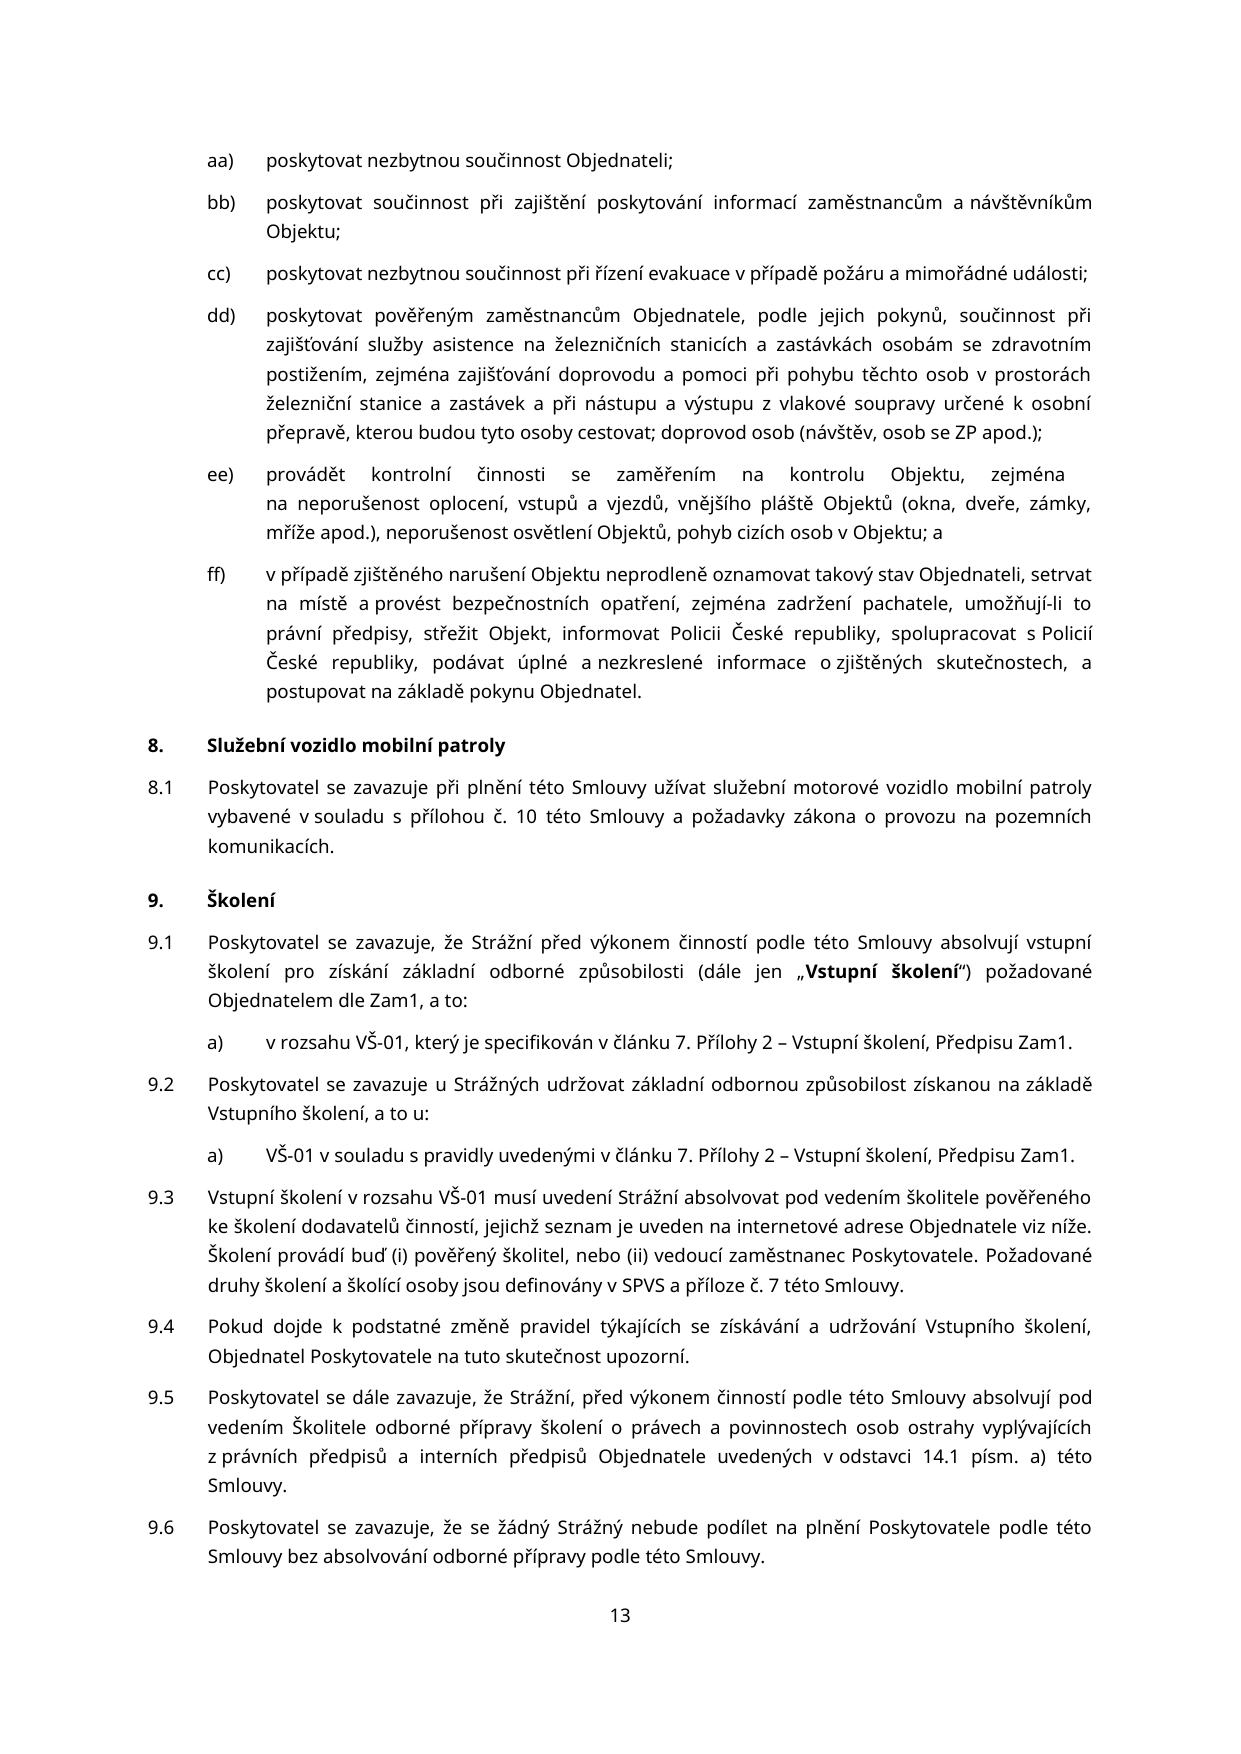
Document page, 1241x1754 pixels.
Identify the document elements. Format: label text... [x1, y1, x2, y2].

list poskytovat pověřeným zaměstnancům Objednatele, podle jejich pokynů, součinnost při zajišťování služby asistence na železničních stanicích a zastávkách osobám se zdravotním postižením, zejména zajišťování doprovodu a pomoci při pohybu těchto osob v prostorách železniční stanice a zastávek a při nástupu a výstupu z vlakové soupravy určené k osobní přepravě, kterou budou tyto osoby cestovat; doprovod osob (návštěv, osob se ZP apod.); [207, 302, 1092, 445]
subtitle Služební vozidlo mobilní patroly [148, 733, 1092, 758]
subtitle Poskytovatel se dále zavazuje, že Strážní, před výkonem činností podle této Smlouvy absolvují pod vedením Školitele odborné přípravy školení o právech a povinnostech osob ostrahy vyplývajících z právních předpisů a interních předpisů Objednatele uvedených v odstavci 14.1 písm. a) této Smlouvy. [148, 1385, 1092, 1498]
list poskytovat součinnost při zajištění poskytování informací zaměstnancům a návštěvníkům Objektu; [207, 189, 1092, 244]
list VŠ-01 v souladu s pravidly uvedenými v článku 7. Přílohy 2 – Vstupní školení, Předpisu Zam1. [207, 1142, 1092, 1168]
subtitle Vstupní školení v rozsahu VŠ-01 musí uvedení Strážní absolvovat pod vedením školitele pověřeného ke školení dodavatelů činností, jejichž seznam je uveden na internetové adrese Objednatele viz níže. Školení provádí buď (i) pověřený školitel, nebo (ii) vedoucí zaměstnanec Poskytovatele. Požadované druhy školení a školící osoby jsou definovány v SPVS a příloze č. 7 této Smlouvy. [148, 1184, 1092, 1297]
list v rozsahu VŠ-01, který je specifikován v článku 7. Přílohy 2 – Vstupní školení, Předpisu Zam1. [207, 1029, 1092, 1055]
subtitle Pokud dojde k podstatné změně pravidel týkajících se získávání a udržování Vstupního školení, Objednatel Poskytovatele na tuto skutečnost upozorní. [148, 1314, 1092, 1368]
subtitle Poskytovatel se zavazuje při plnění této Smlouvy užívat služební motorové vozidlo mobilní patroly vybavené v souladu s přílohou č. 10 této Smlouvy a požadavky zákona o provozu na pozemních komunikacích. [148, 774, 1092, 859]
list provádět kontrolní činnosti se zaměřením na kontrolu Objektu, zejména na neporušenost oplocení, vstupů a vjezdů, vnějšího pláště Objektů (okna, dveře, zámky, mříže apod.), neporušenost osvětlení Objektů, pohyb cizích osob v Objektu; a [207, 461, 1092, 545]
subtitle Poskytovatel se zavazuje, že se žádný Strážný nebude podílet na plnění Poskytovatele podle této Smlouvy bez absolvování odborné přípravy podle této Smlouvy. [148, 1514, 1092, 1569]
list poskytovat nezbytnou součinnost při řízení evakuace v případě požáru a mimořádné události; [207, 261, 1092, 286]
subtitle Poskytovatel se zavazuje u Strážných udržovat základní odbornou způsobilost získanou na základě Vstupního školení, a to u: [148, 1071, 1092, 1126]
list v případě zjištěného narušení Objektu neprodleně oznamovat takový stav Objednateli, setrvat na místě a provést bezpečnostních opatření, zejména zadržení pachatele, umožňují-li to právní předpisy, střežit Objekt, informovat Policii České republiky, spolupracovat s Policií České republiky, podávat úplné a nezkreslené informace o zjištěných skutečnostech, a postupovat na základě pokynu Objednatel. [207, 561, 1092, 704]
subtitle Školení [148, 887, 1092, 913]
list poskytovat nezbytnou součinnost Objednateli; [207, 148, 1092, 173]
subtitle Poskytovatel se zavazuje, že Strážní před výkonem činností podle této Smlouvy absolvují vstupní školení pro získání základní odborné způsobilosti (dále jen „Vstupní školení“) požadované Objednatelem dle Zam1, a to: [148, 929, 1092, 1013]
